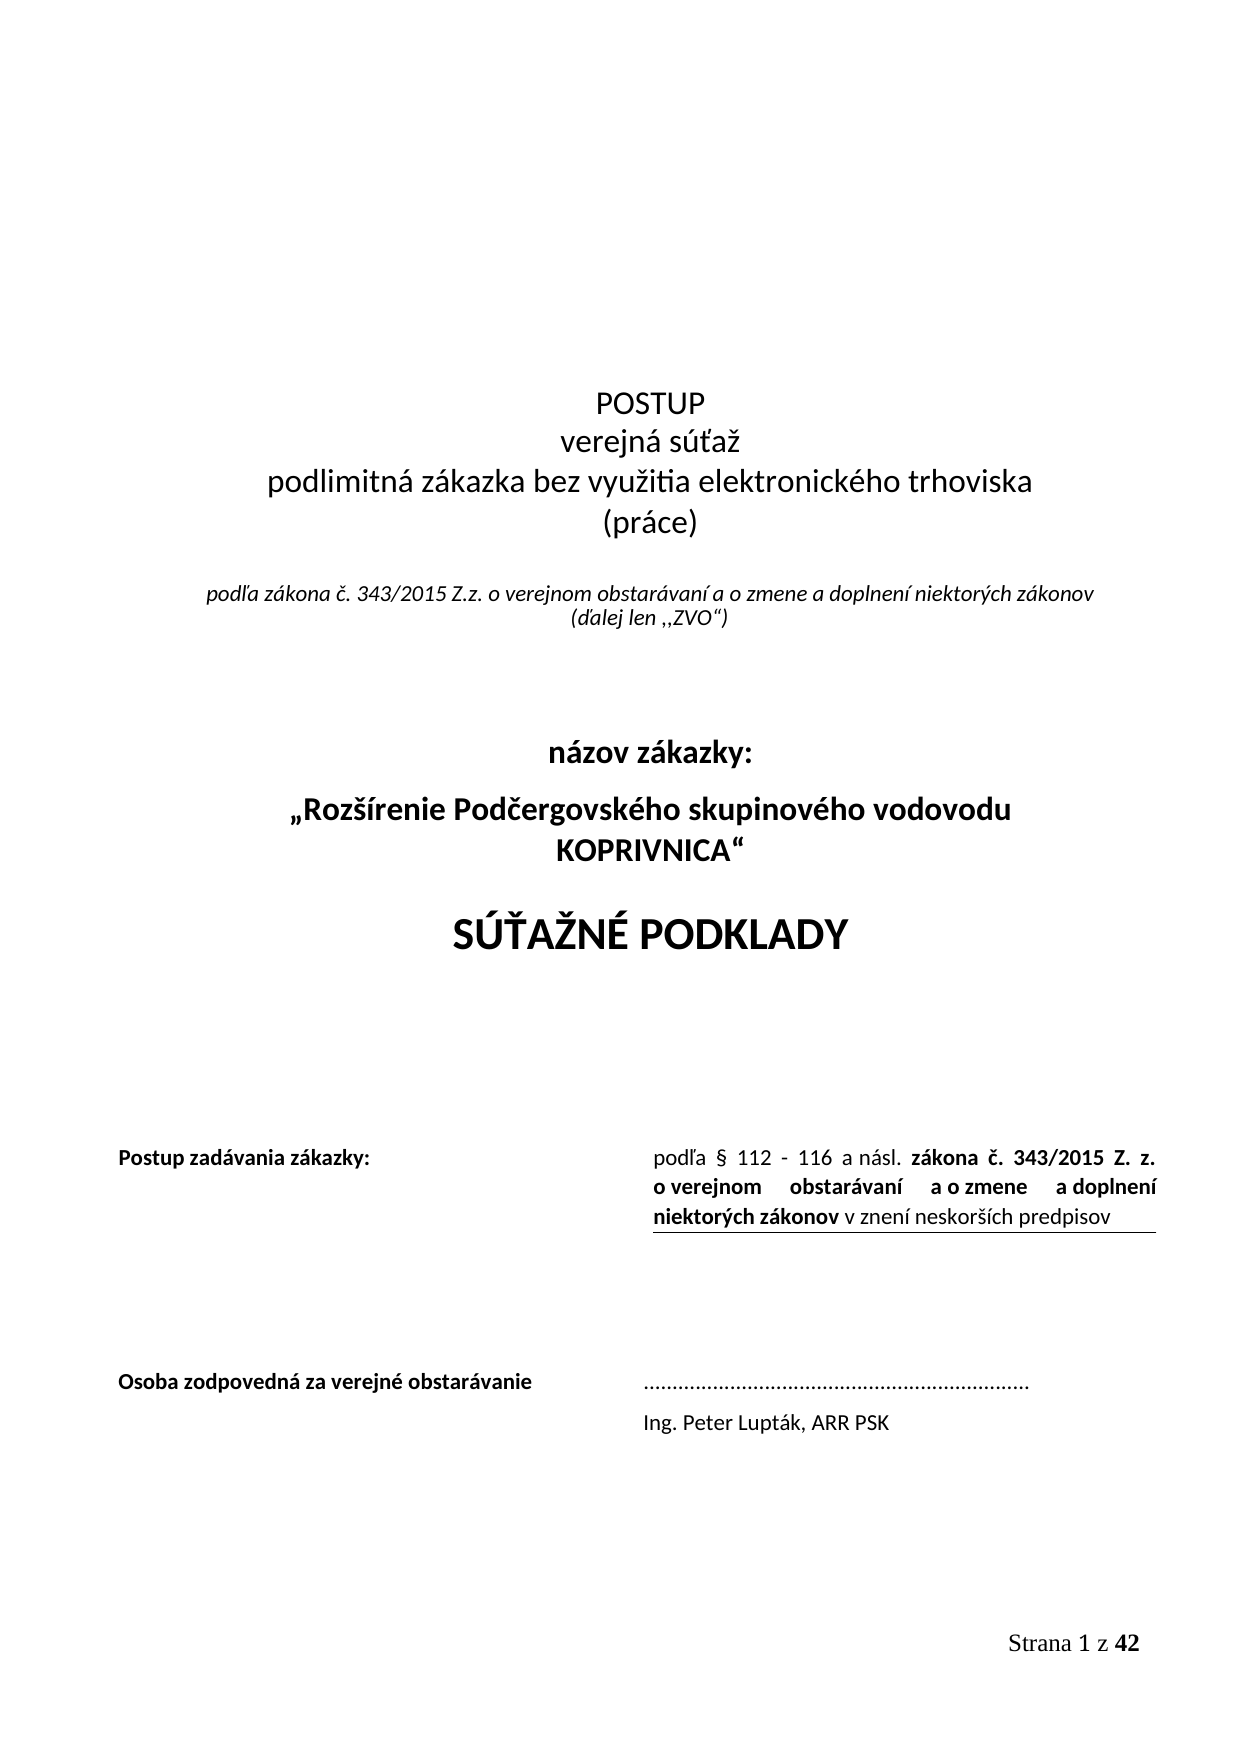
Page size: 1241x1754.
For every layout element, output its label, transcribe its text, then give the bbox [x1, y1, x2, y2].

text POSTUP [252, 384, 1048, 422]
text Osoba zodpovedná za verejné obstarávanie ................................................................... [118, 1367, 1167, 1395]
text verejná súťaž [252, 422, 1048, 460]
table_header podľa § 112 - 116 a násl. zákona č. 343/2015 Z. z. o verejnom obstarávaní a o zmene a doplnení niektorých zákonov v znení neskorších predpisov [642, 1143, 1168, 1247]
text názov zákazky: [252, 731, 1049, 771]
table_header Postup zadávania zákazky: [107, 1143, 642, 1247]
text podlimitná zákazka bez využitia elektronického trhoviska (práce) [252, 460, 1048, 541]
text „Rozšírenie Podčergovského skupinového vodovodu KOPRIVNICA“ [252, 788, 1049, 869]
text podľa zákona č. 343/2015 Z.z. o verejnom obstarávaní a o zmene a doplnení niektorých zákonov [174, 583, 1127, 606]
text (ďalej len ,,ZVO“) [174, 606, 1127, 630]
text SÚŤAŽNÉ PODKLADY [252, 905, 1049, 961]
text Ing. Peter Lupták, ARR PSK [605, 1408, 1167, 1436]
